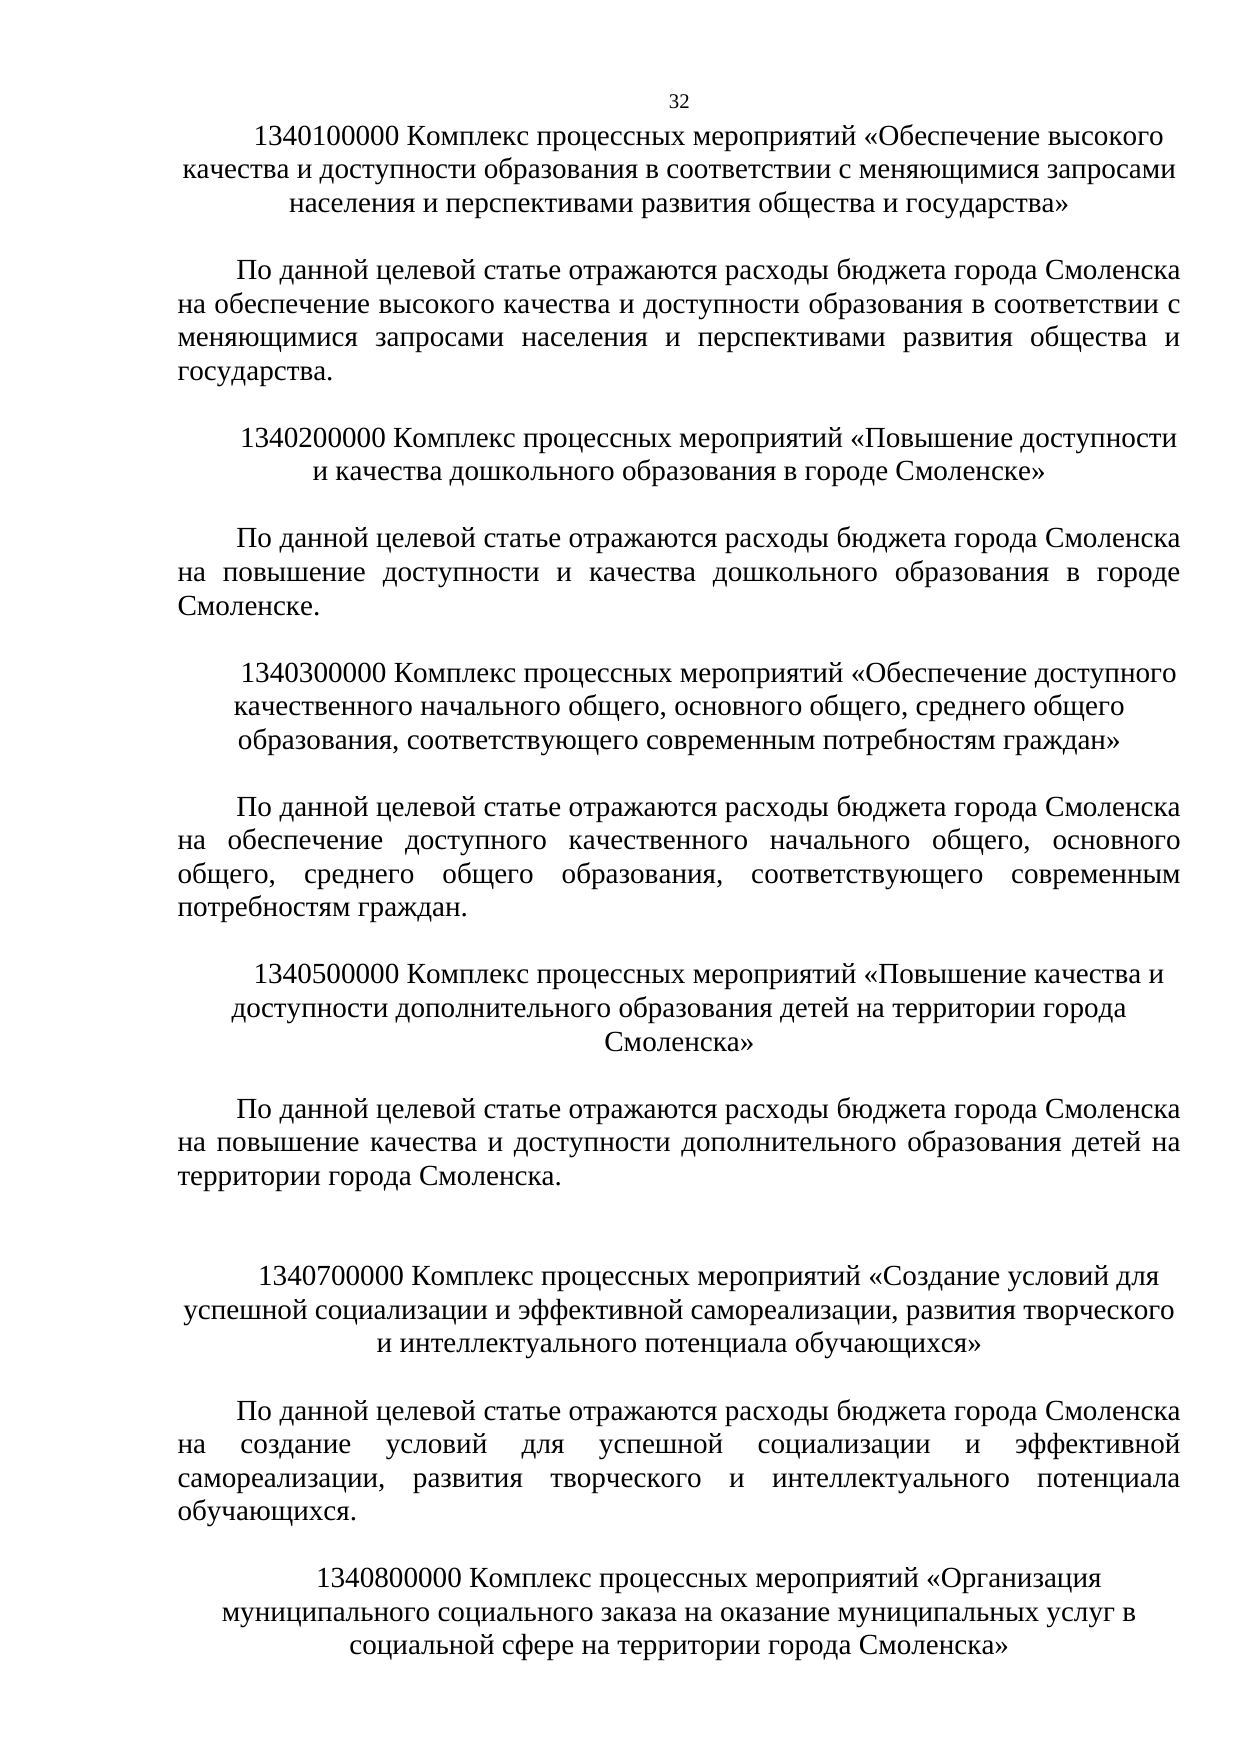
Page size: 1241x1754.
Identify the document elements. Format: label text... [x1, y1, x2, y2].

text 1340200000 Комплекс процессных мероприятий «Повышение доступности и качества дошкольного образования в городе Смоленске» [177, 420, 1181, 487]
text По данной целевой статье отражаются расходы бюджета города Смоленска на создание условий для успешной социализации и эффективной самореализации, развития творческого и интеллектуального потенциала обучающихся. [177, 1393, 1181, 1527]
text По данной целевой статье отражаются расходы бюджета города Смоленска на повышение доступности и качества дошкольного образования в городе Смоленске. [177, 521, 1181, 621]
text 1340800000 Комплекс процессных мероприятий «Организация муниципального социального заказа на оказание муниципальных услуг в социальной сфере на территории города Смоленска» [177, 1560, 1181, 1661]
text 1340700000 Комплекс процессных мероприятий «Создание условий для успешной социализации и эффективной самореализации, развития творческого и интеллектуального потенциала обучающихся» [177, 1258, 1181, 1359]
text 1340300000 Комплекс процессных мероприятий «Обеспечение доступного качественного начального общего, основного общего, среднего общего образования, соответствующего современным потребностям граждан» [177, 655, 1181, 755]
text По данной целевой статье отражаются расходы бюджета города Смоленска на обеспечение высокого качества и доступности образования в соответствии с меняющимися запросами населения и перспективами развития общества и государства. [177, 252, 1181, 386]
text 1340100000 Комплекс процессных мероприятий «Обеспечение высокого качества и доступности образования в соответствии с меняющимися запросами населения и перспективами развития общества и государства» [177, 118, 1181, 219]
text По данной целевой статье отражаются расходы бюджета города Смоленска на повышение качества и доступности дополнительного образования детей на территории города Смоленска. [177, 1091, 1181, 1191]
text 1340500000 Комплекс процессных мероприятий «Повышение качества и доступности дополнительного образования детей на территории города Смоленска» [177, 957, 1181, 1057]
text По данной целевой статье отражаются расходы бюджета города Смоленска на обеспечение доступного качественного начального общего, основного общего, среднего общего образования, соответствующего современным потребностям граждан. [177, 789, 1181, 923]
